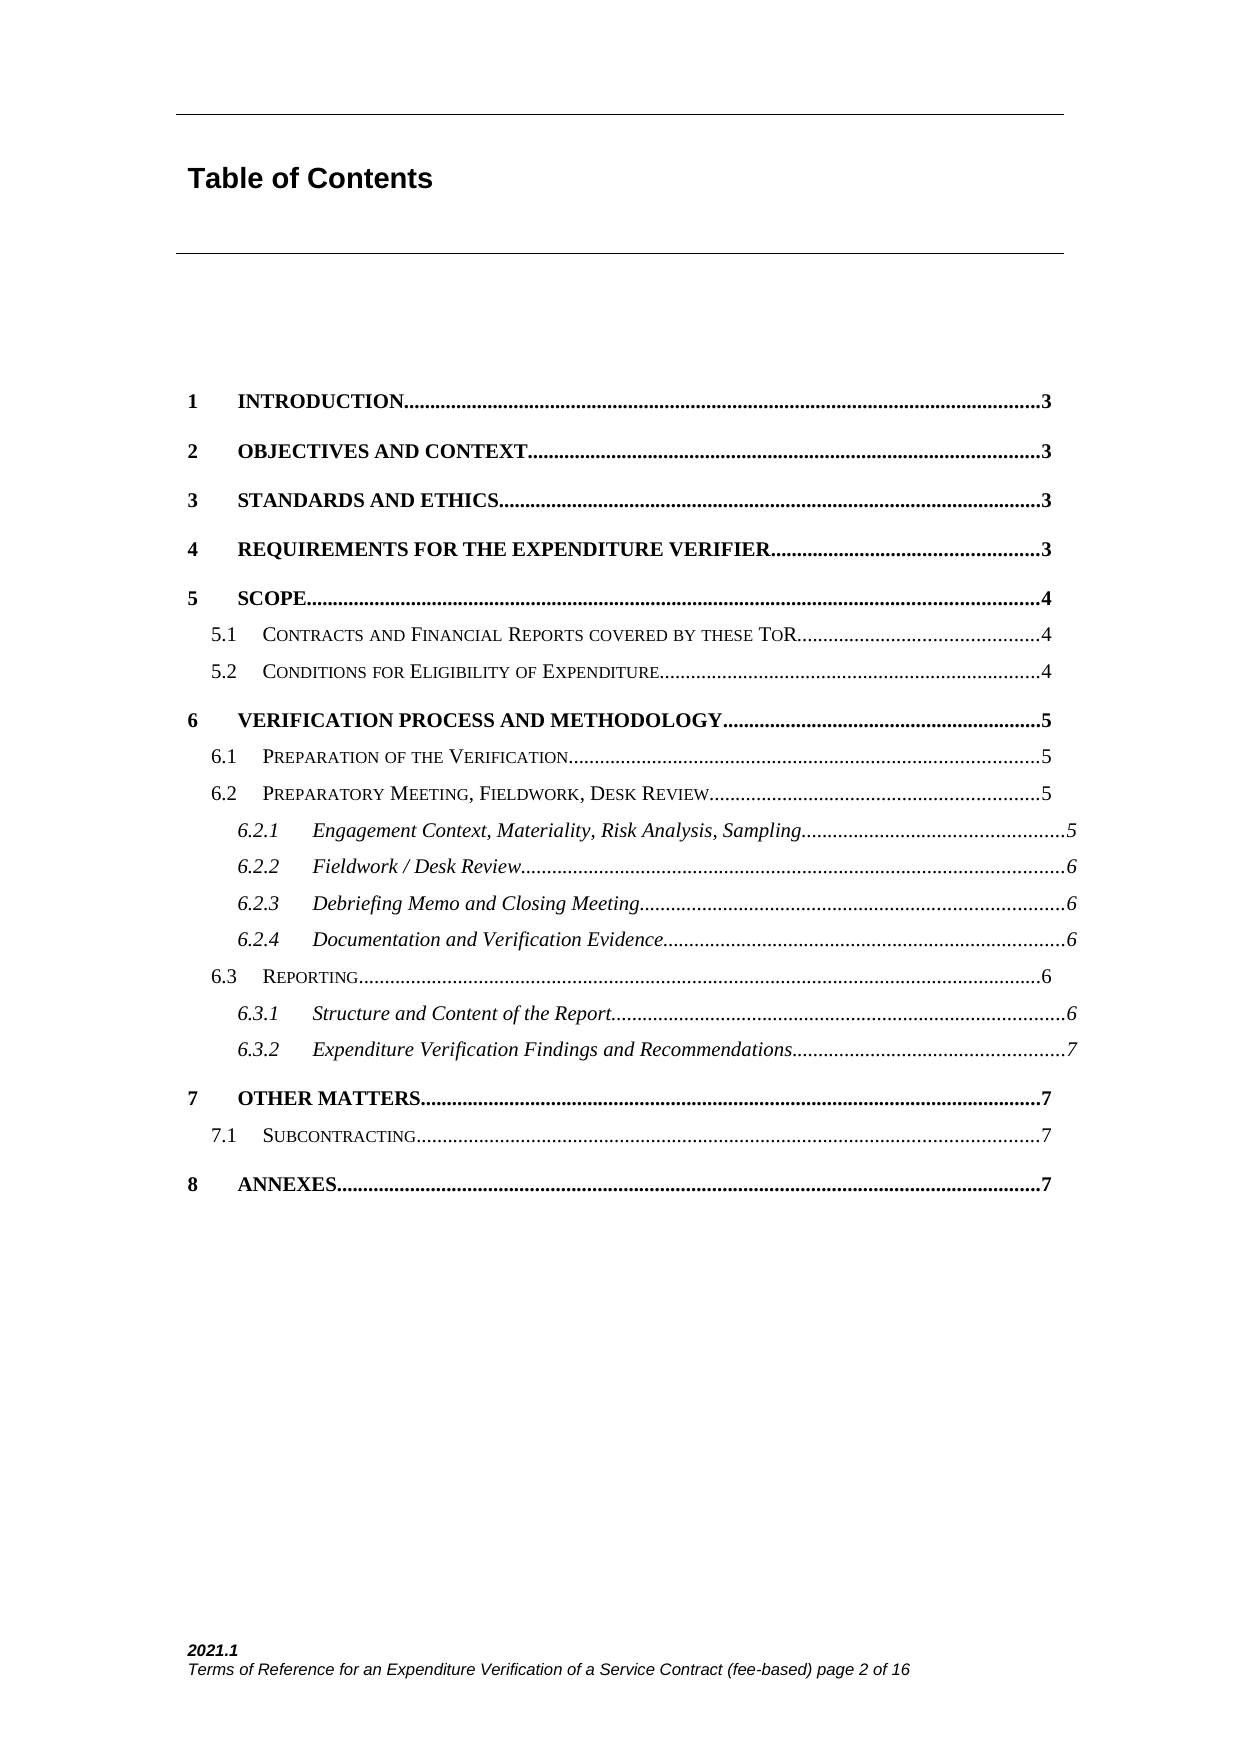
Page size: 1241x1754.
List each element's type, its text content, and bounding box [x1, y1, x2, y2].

table_header Table of Contents [176, 115, 1064, 253]
